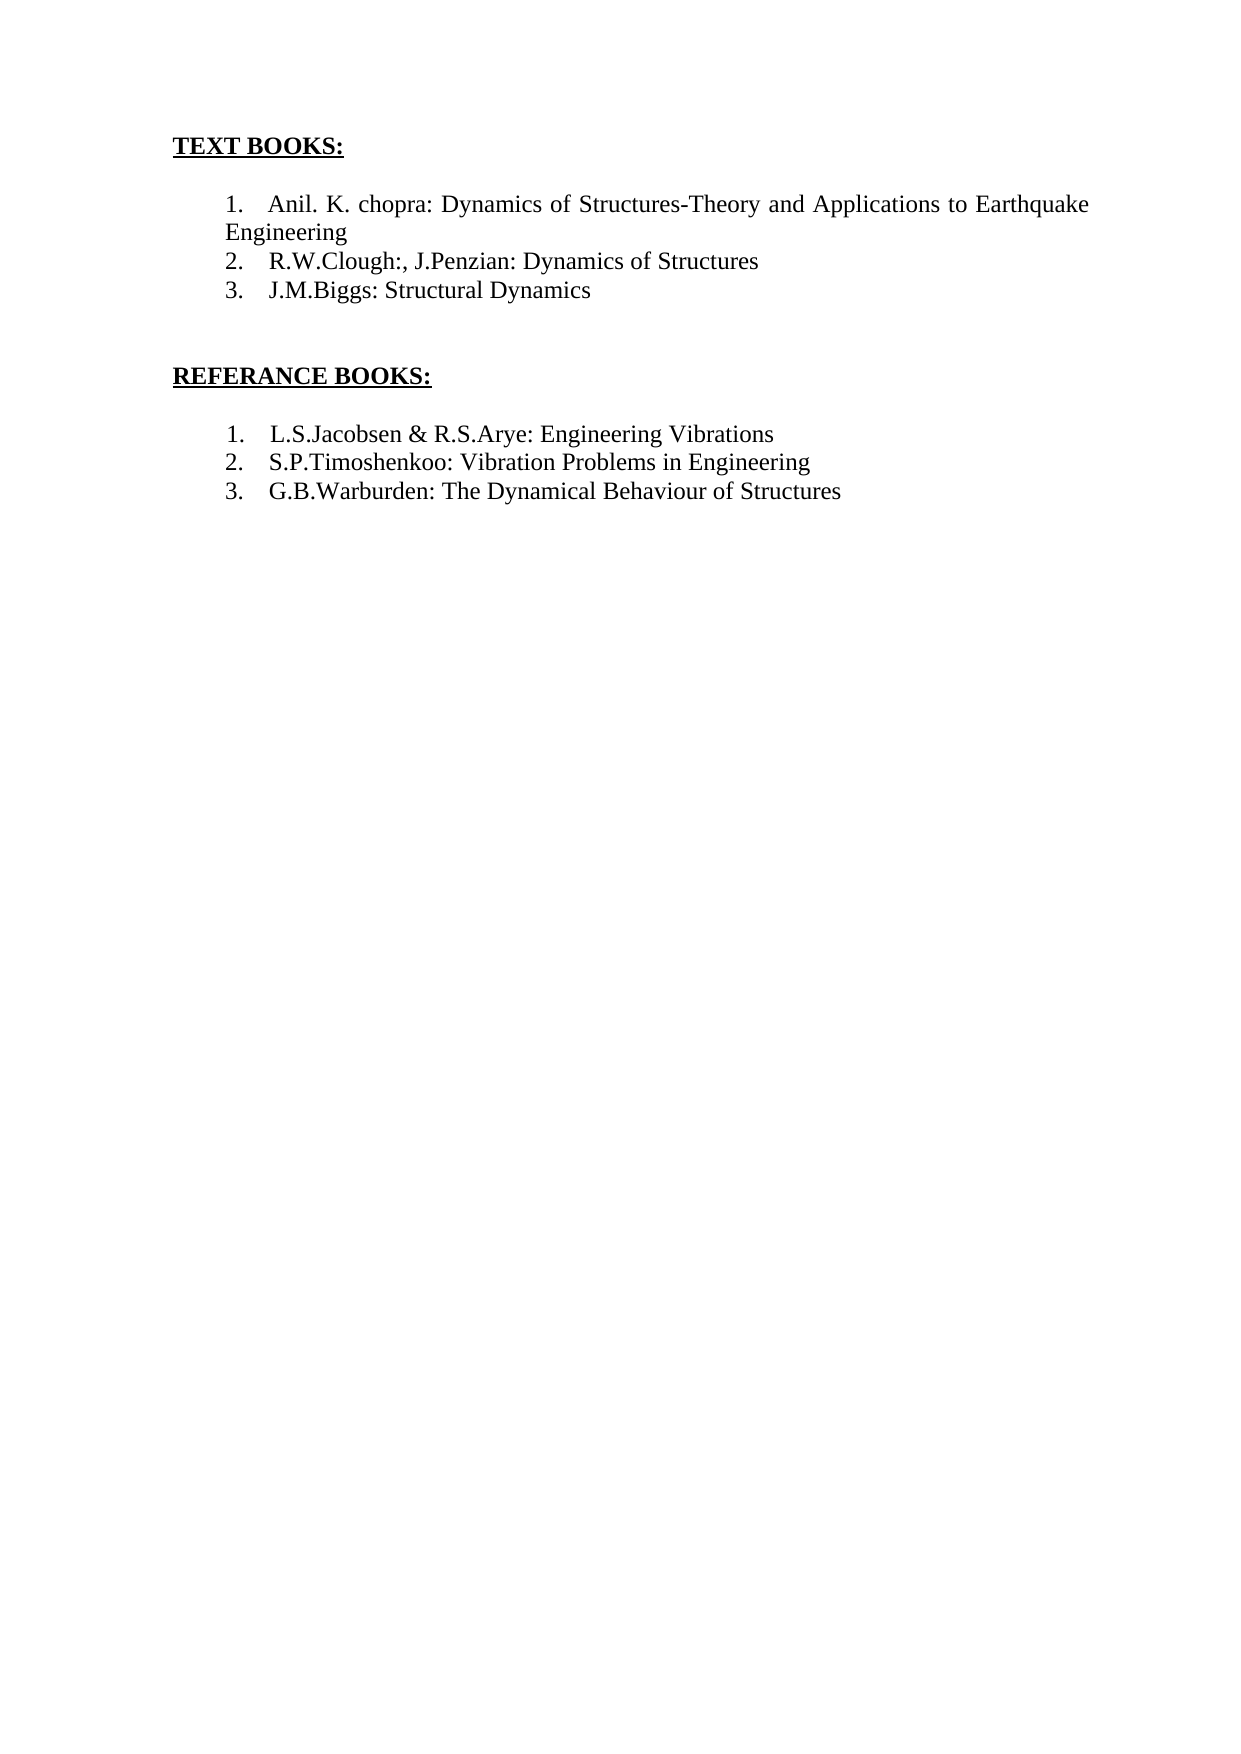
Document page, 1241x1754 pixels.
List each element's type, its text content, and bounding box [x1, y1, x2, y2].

text 3. J.M.Biggs: Structural Dynamics [150, 275, 1090, 304]
text REFERANCE BOOKS: [150, 361, 1090, 390]
text 2. R.W.Clough:, J.Penzian: Dynamics of Structures [172, 246, 1090, 275]
text 2. S.P.Timoshenkoo: Vibration Problems in Engineering [225, 447, 1090, 476]
text 1. L.S.Jacobsen & R.S.Arye: Engineering Vibrations [172, 419, 1090, 447]
text TEXT BOOKS: [159, 131, 1090, 160]
text 3. G.B.Warburden: The Dynamical Behaviour of Structures [187, 476, 1090, 505]
text 1. Anil. K. chopra: Dynamics of Structures-Theory and Applications to Earthquake Engineering [225, 189, 1090, 246]
